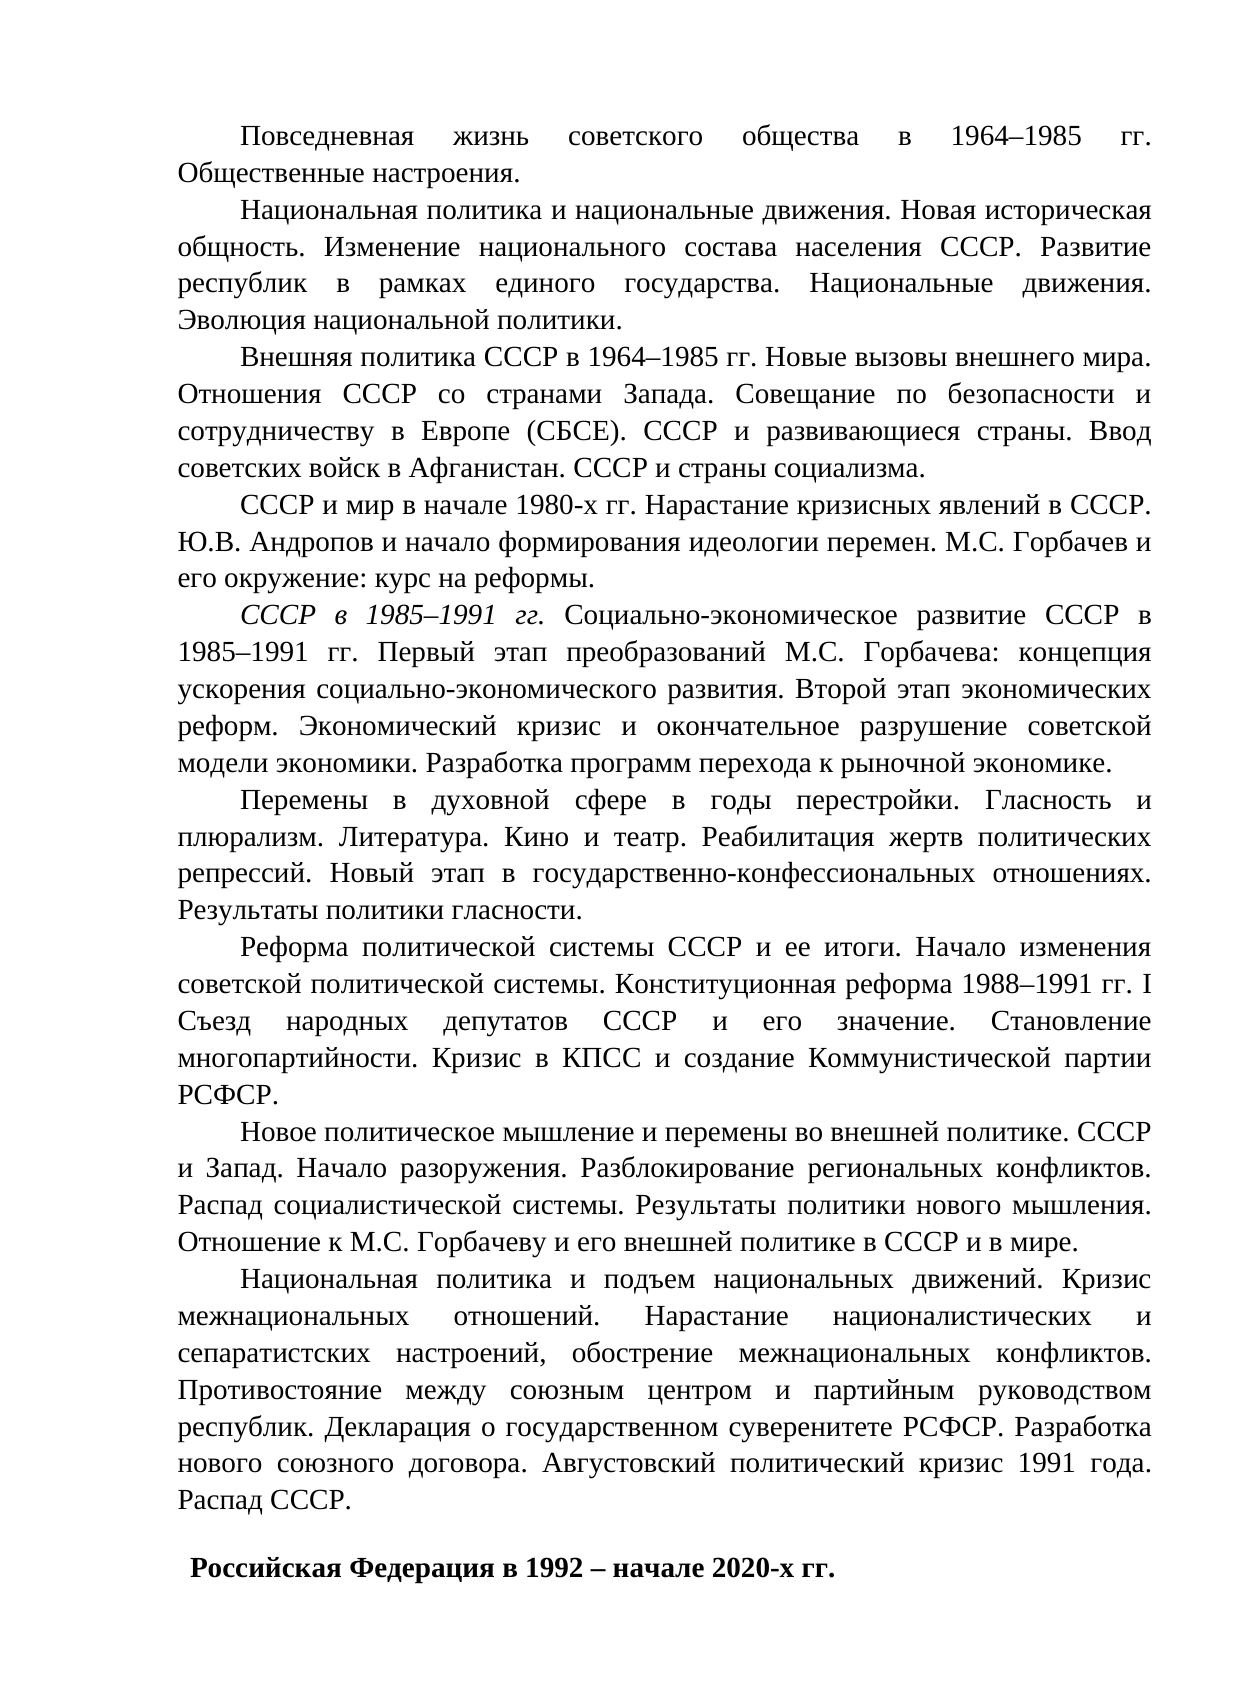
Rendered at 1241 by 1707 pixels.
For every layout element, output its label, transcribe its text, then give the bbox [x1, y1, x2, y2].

text Внешняя политика СССР в 1964–1985 гг. Новые вызовы внешнего мира. Отношения СССР со странами Запада. Совещание по безопасности и сотрудничеству в Европе (СБСЕ). СССР и развивающиеся страны. Ввод советских войск в Афганистан. СССР и страны социализма. [177, 339, 1152, 483]
text Российская Федерация в 1992 – начале 2020-х гг. [190, 1550, 1152, 1584]
text СССР и мир в начале 1980-х гг. Нарастание кризисных явлений в СССР. Ю.В. Андропов и начало формирования идеологии перемен. М.С. Горбачев и его окружение: курс на реформы. [177, 487, 1152, 594]
text СССР в 1985–1991 гг. Социально-экономическое развитие СССР в 1985–1991 гг. Первый этап преобразований М.С. Горбачева: концепция ускорения социально-экономического развития. Второй этап экономических реформ. Экономический кризис и окончательное разрушение советской модели экономики. Разработка программ перехода к рыночной экономике. [177, 597, 1152, 778]
text Национальная политика и подъем национальных движений. Кризис межнациональных отношений. Нарастание националистических и сепаратистских настроений, обострение межнациональных конфликтов. Противостояние между союзным центром и партийным руководством республик. Декларация о государственном суверенитете РСФСР. Разработка нового союзного договора. Августовский политический кризис 1991 года. Распад СССР. [177, 1261, 1152, 1516]
text Реформа политической системы СССР и ее итоги. Начало изменения советской политической системы. Конституционная реформа 1988–1991 гг. I Съезд народных депутатов СССР и его значение. Становление многопартийности. Кризис в КПСС и создание Коммунистической партии РСФСР. [177, 929, 1152, 1110]
text Новое политическое мышление и перемены во внешней политике. СССР и Запад. Начало разоружения. Разблокирование региональных конфликтов. Распад социалистической системы. Результаты политики нового мышления. Отношение к М.С. Горбачеву и его внешней политике в СССР и в мире. [177, 1114, 1152, 1258]
text Повседневная жизнь советского общества в 1964–1985 гг. Общественные настроения. [177, 118, 1152, 188]
text Перемены в духовной сфере в годы перестройки. Гласность и плюрализм. Литература. Кино и театр. Реабилитация жертв политических репрессий. Новый этап в государственно-конфессиональных отношениях. Результаты политики гласности. [177, 782, 1152, 926]
text Национальная политика и национальные движения. Новая историческая общность. Изменение национального состава населения СССР. Развитие республик в рамках единого государства. Национальные движения. Эволюция национальной политики. [177, 192, 1152, 336]
